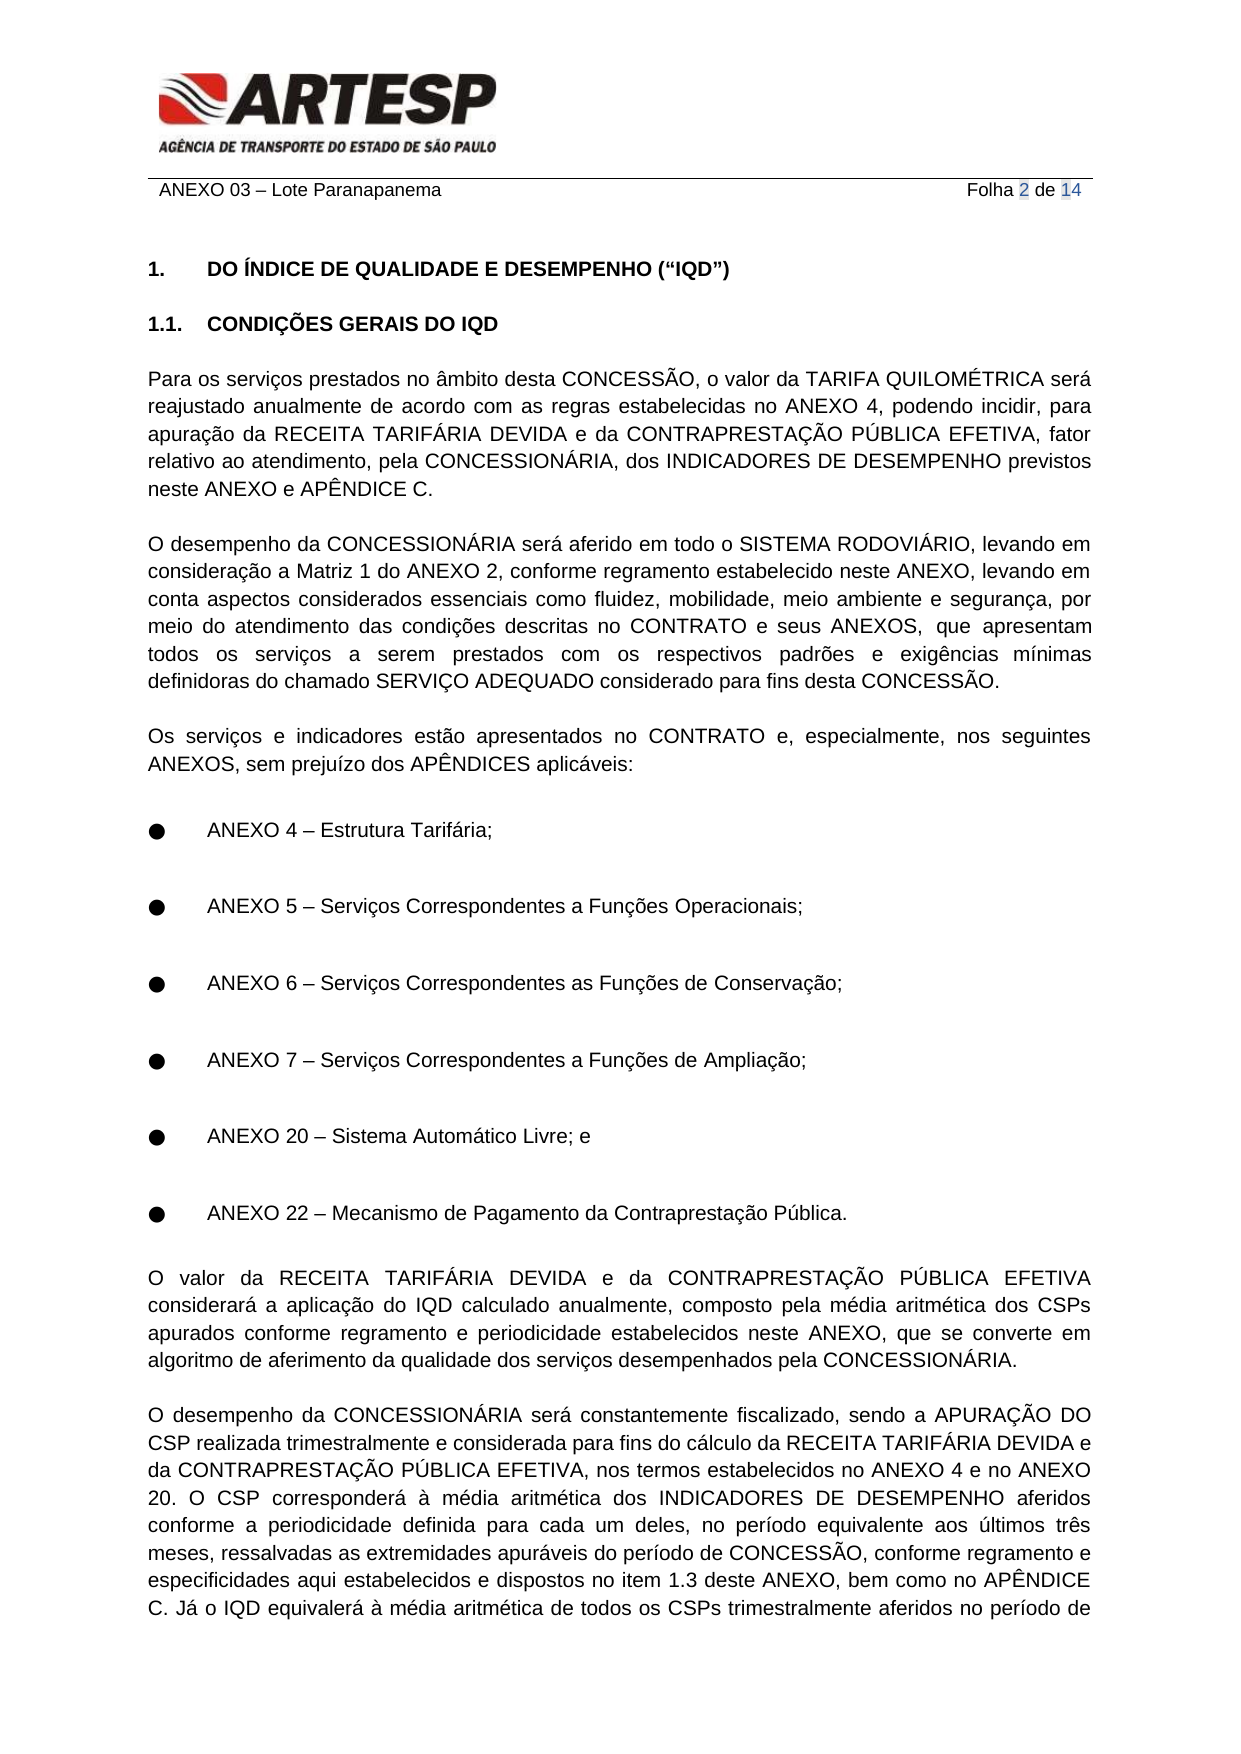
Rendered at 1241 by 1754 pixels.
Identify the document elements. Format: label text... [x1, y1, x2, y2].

list ANEXO 22 – Mecanismo de Pagamento da Contraprestação Pública. [148, 1189, 1092, 1232]
text O valor da RECEITA TARIFÁRIA DEVIDA e da CONTRAPRESTAÇÃO PÚBLICA EFETIVA considerará a aplicação do IQD calculado anualmente, composto pela média aritmética dos CSPs apurados conforme regramento e periodicidade estabelecidos neste ANEXO, que se converte em algoritmo de aferimento da qualidade dos serviços desempenhados pela CONCESSIONÁRIA. [148, 1266, 1092, 1372]
text DO ÍNDICE DE QUALIDADE E DESEMPENHO (“IQD”) [148, 256, 1092, 280]
text Os serviços e indicadores estão apresentados no CONTRATO e, especialmente, nos seguintes ANEXOS, sem prejuízo dos APÊNDICES aplicáveis: [148, 724, 1092, 775]
list ANEXO 4 – Estrutura Tarifária; [148, 806, 1092, 849]
text Para os serviços prestados no âmbito desta CONCESSÃO, o valor da TARIFA QUILOMÉTRICA será reajustado anualmente de acordo com as regras estabelecidas no ANEXO 4, podendo incidir, para apuração da RECEITA TARIFÁRIA DEVIDA e da CONTRAPRESTAÇÃO PÚBLICA EFETIVA, fator relativo ao atendimento, pela CONCESSIONÁRIA, dos INDICADORES DE DESEMPENHO previstos neste ANEXO e APÊNDICE C. [148, 366, 1092, 500]
list ANEXO 6 – Serviços Correspondentes as Funções de Conservação; [148, 959, 1092, 1002]
text CONDIÇÕES GERAIS DO IQD [148, 311, 1092, 335]
list ANEXO 20 – Sistema Automático Livre; e [148, 1113, 1092, 1155]
list ANEXO 5 – Serviços Correspondentes a Funções Operacionais; [148, 883, 1092, 926]
picture [158, 73, 497, 153]
text O desempenho da CONCESSIONÁRIA será aferido em todo o SISTEMA RODOVIÁRIO, levando em consideração a Matriz 1 do ANEXO 2, conforme regramento estabelecido neste ANEXO, levando em conta aspectos considerados essenciais como fluidez, mobilidade, meio ambiente e segurança, por meio do atendimento das condições descritas no CONTRATO e seus ANEXOS, que apresentam todos os serviços a serem prestados com os respectivos padrões e exigências mínimas definidoras do chamado SERVIÇO ADEQUADO considerado para fins desta CONCESSÃO. [148, 531, 1092, 693]
list ANEXO 7 – Serviços Correspondentes a Funções de Ampliação; [148, 1036, 1092, 1079]
